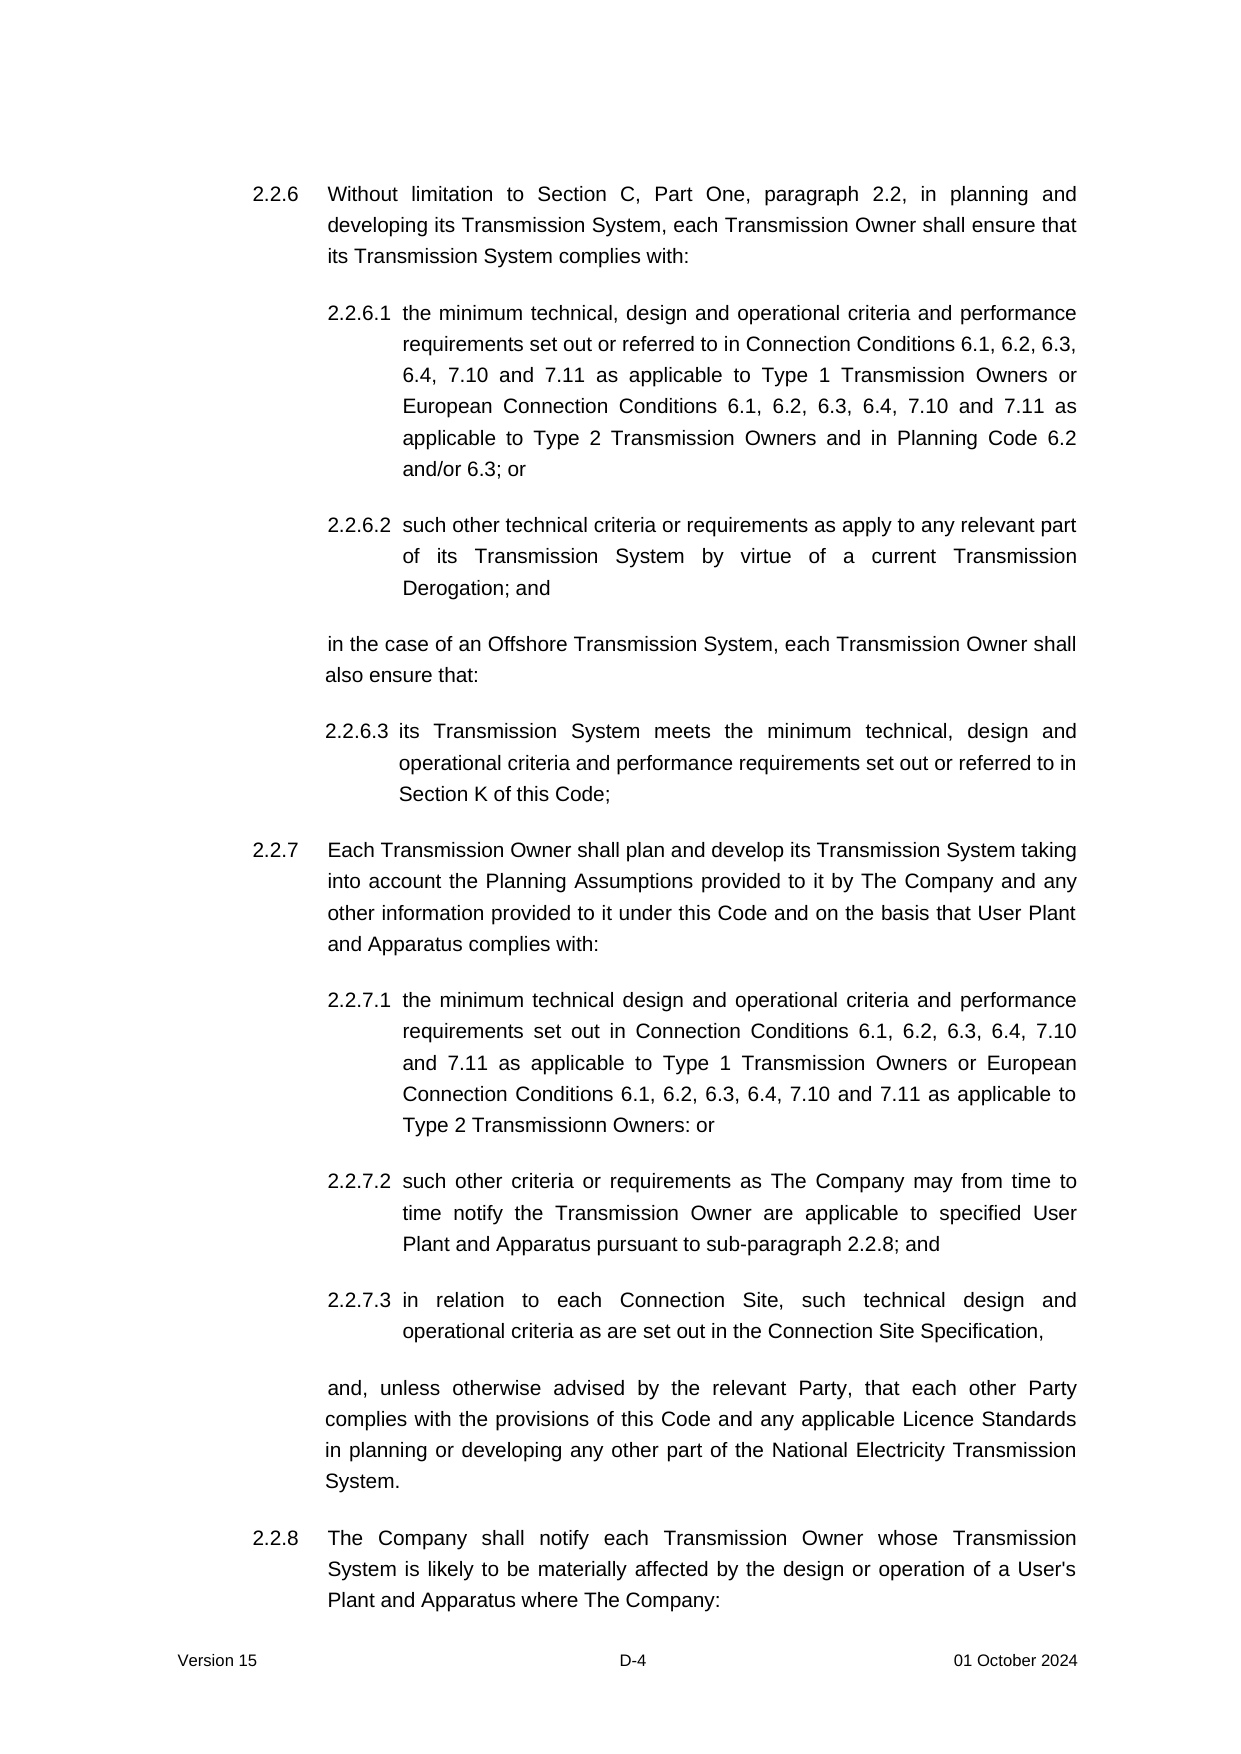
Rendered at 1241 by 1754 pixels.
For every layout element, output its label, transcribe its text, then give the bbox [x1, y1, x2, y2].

text 2.2.6.1 the minimum technical, design and operational criteria and performance requirements set out or referred to in Connection Conditions 6.1, 6.2, 6.3, 6.4, 7.10 and 7.11 as applicable to Type 1 Transmission Owners or European Connection Conditions 6.1, 6.2, 6.3, 6.4, 7.10 and 7.11 as applicable to Type 2 Transmission Owners and in Planning Code 6.2 and/or 6.3; or [327, 293, 1078, 481]
text 2.2.7 Each Transmission Owner shall plan and develop its Transmission System taking into account the Planning Assumptions provided to it by The Company and any other information provided to it under this Code and on the basis that User Plant and Apparatus complies with: [252, 831, 1078, 956]
text in the case of an Offshore Transmission System, each Transmission Owner shall also ensure that: [325, 624, 1078, 687]
text and, unless otherwise advised by the relevant Party, that each other Party complies with the provisions of this Code and any applicable Licence Standards in planning or developing any other part of the National Electricity Transmission System. [325, 1368, 1078, 1493]
text 2.2.6.2 such other technical criteria or requirements as apply to any relevant part of its Transmission System by virtue of a current Transmission Derogation; and [327, 506, 1078, 599]
text 2.2.7.3 in relation to each Connection Site, such technical design and operational criteria as are set out in the Connection Site Specification, [327, 1281, 1078, 1343]
text 2.2.6 Without limitation to Section C, Part One, paragraph 2.2, in planning and developing its Transmission System, each Transmission Owner shall ensure that its Transmission System complies with: [252, 174, 1078, 268]
text 2.2.7.1 the minimum technical design and operational criteria and performance requirements set out in Connection Conditions 6.1, 6.2, 6.3, 6.4, 7.10 and 7.11 as applicable to Type 1 Transmission Owners or European Connection Conditions 6.1, 6.2, 6.3, 6.4, 7.10 and 7.11 as applicable to Type 2 Transmissionn Owners: or [327, 981, 1078, 1137]
text 2.2.8 The Company shall notify each Transmission Owner whose Transmission System is likely to be materially affected by the design or operation of a User's Plant and Apparatus where The Company: [252, 1518, 1078, 1612]
text 2.2.7.2 such other criteria or requirements as The Company may from time to time notify the Transmission Owner are applicable to specified User Plant and Apparatus pursuant to sub-paragraph 2.2.8; and [327, 1162, 1078, 1256]
text 2.2.6.3 its Transmission System meets the minimum technical, design and operational criteria and performance requirements set out or referred to in Section K of this Code; [325, 712, 1078, 806]
